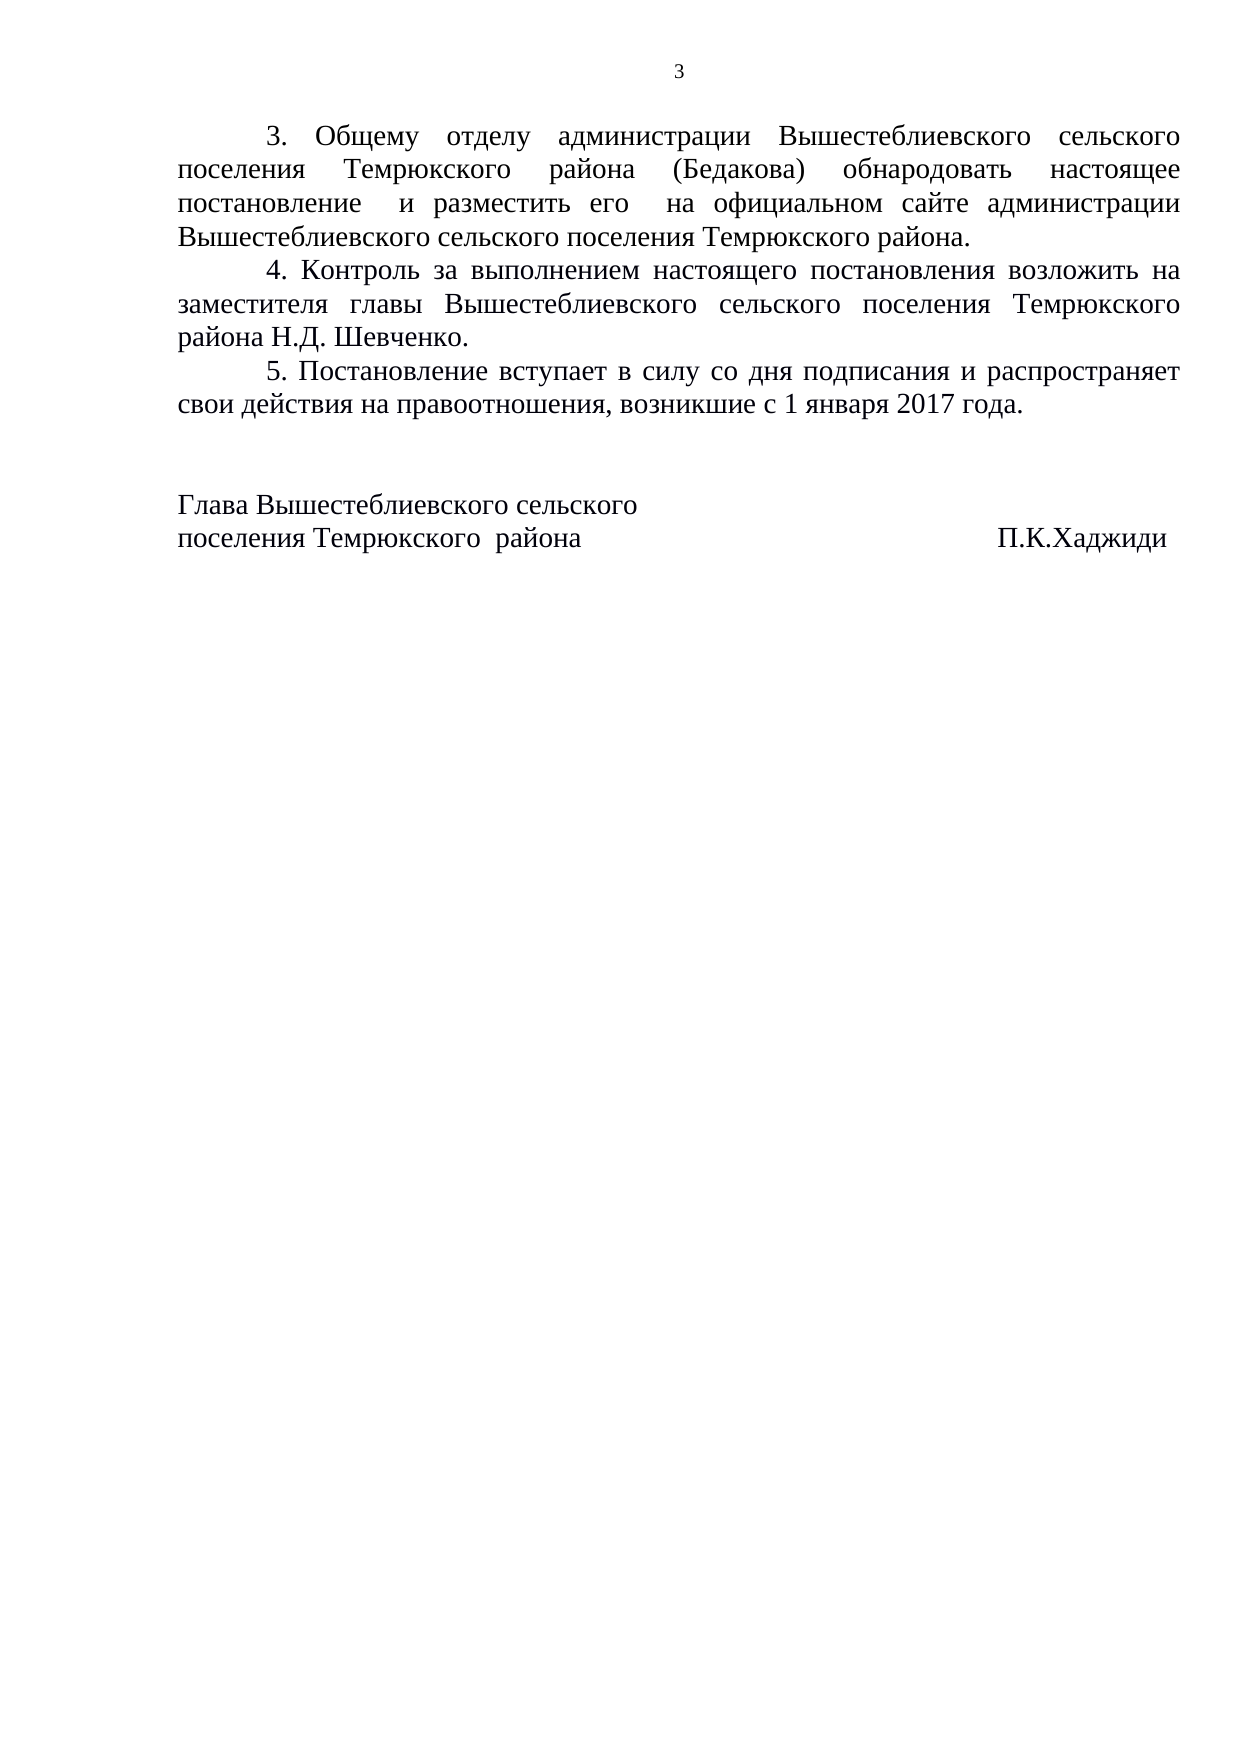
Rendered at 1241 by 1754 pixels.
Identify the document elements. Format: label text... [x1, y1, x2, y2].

text Глава Вышестеблиевского сельского [177, 487, 1181, 521]
text 5. Постановление вступает в силу со дня подписания и распространяет свои действия на правоотношения, возникшие с 1 января 2017 года. [177, 353, 1181, 420]
text 4. Контроль за выполнением настоящего постановления возложить на заместителя главы Вышестеблиевского сельского поселения Темрюкского района Н.Д. Шевченко. [177, 252, 1181, 353]
text 3. Общему отделу администрации Вышестеблиевского сельского поселения Темрюкского района (Бедакова) обнародовать настоящее постановление и разместить его на официальном сайте администрации Вышестеблиевского сельского поселения Темрюкского района. [177, 118, 1181, 252]
text поселения Темрюкского района П.К.Хаджиди [177, 521, 1181, 554]
